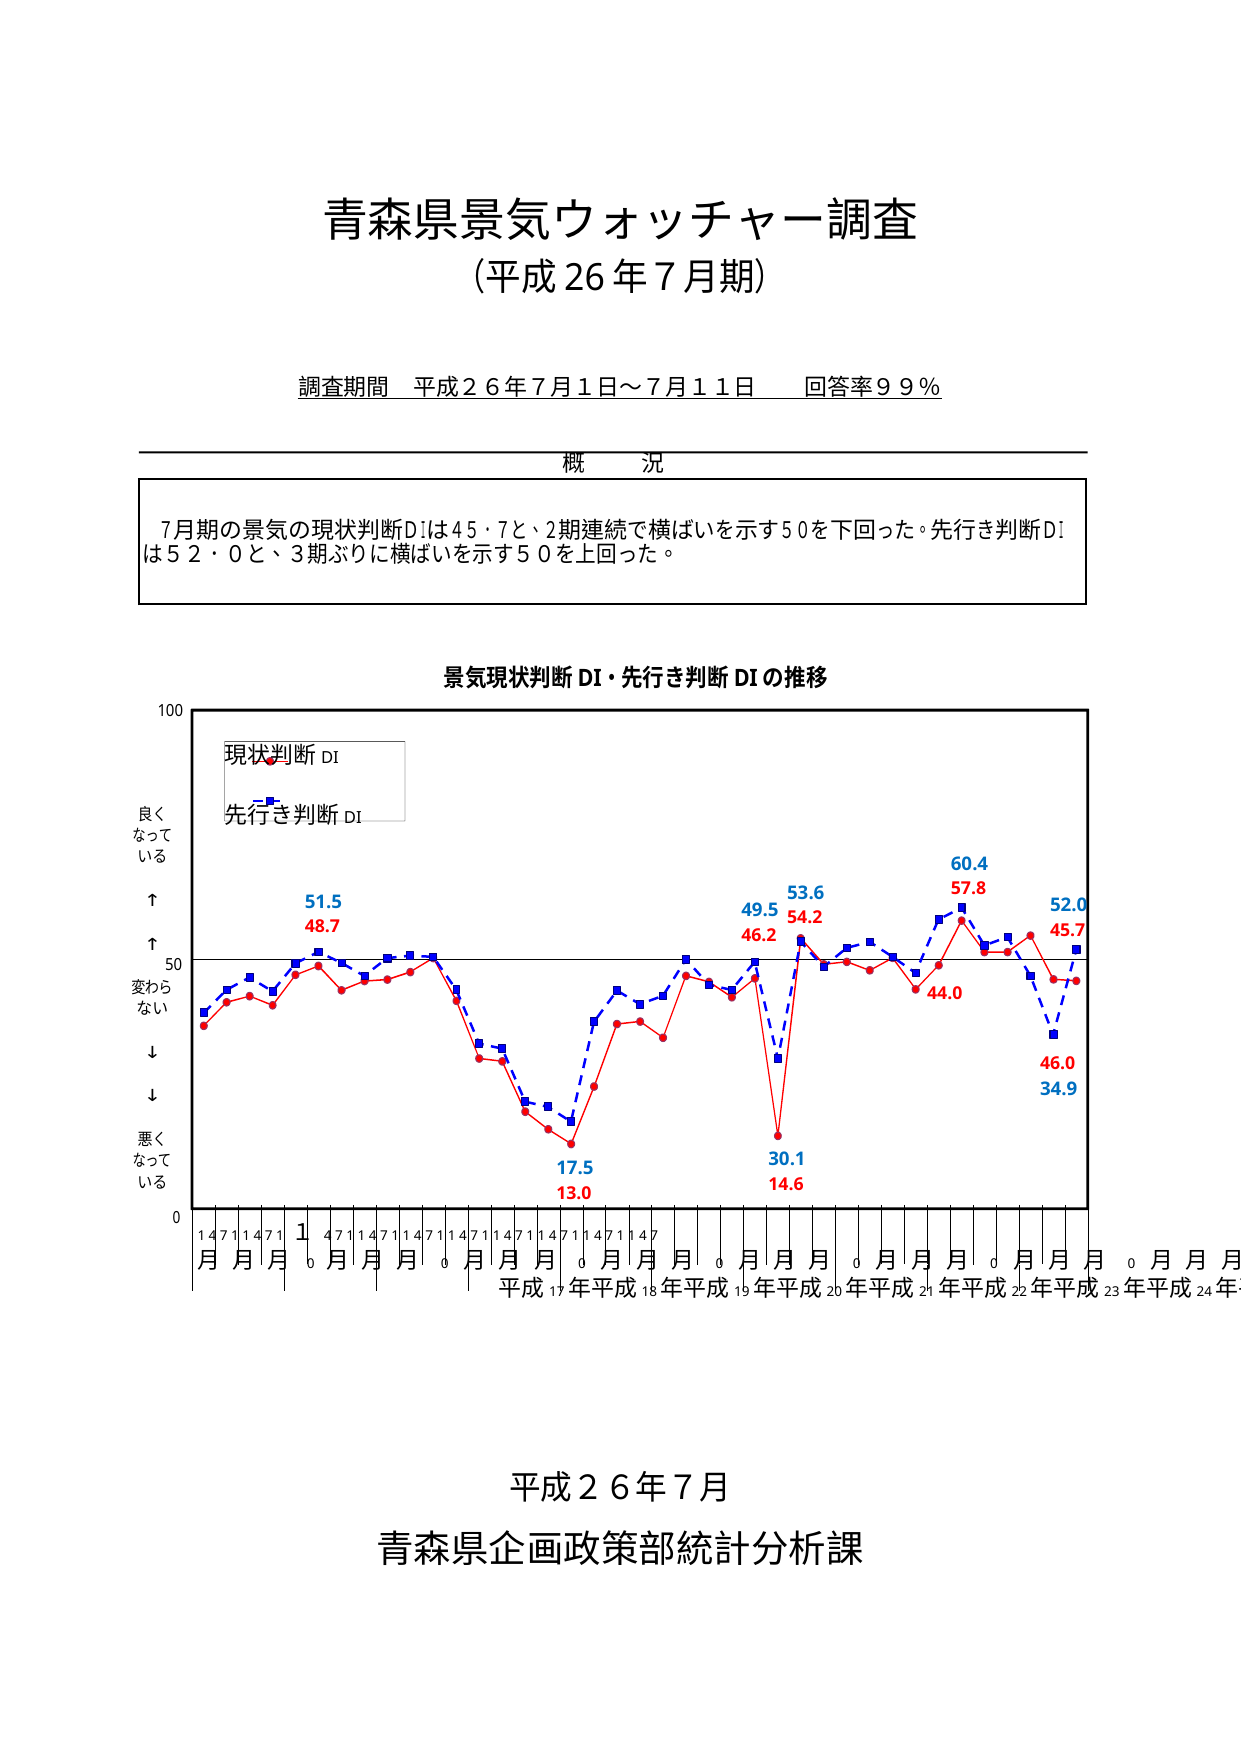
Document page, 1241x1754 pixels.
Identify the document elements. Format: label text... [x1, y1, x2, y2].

text ↓ [104, 1040, 200, 1063]
text 50 [165, 955, 1157, 974]
text 変わらない [130, 976, 174, 1019]
text ↓ [104, 1084, 200, 1107]
text 良くなっている [132, 803, 172, 868]
text ↑ [104, 932, 200, 955]
text 100 [157, 698, 1157, 721]
text 景気現状判断DI・先行き判断DIの推移 [443, 656, 1157, 694]
text ↑ [104, 889, 200, 912]
text 0 [172, 1205, 1157, 1228]
text 青森県企画政策部統計分析課 [104, 1522, 1135, 1573]
text 悪くなっている [132, 1128, 172, 1193]
text 平成２６年７月 [104, 1463, 1135, 1509]
text 青森県景気ウォッチャー調査 [104, 187, 1135, 250]
text （平成26年７月期） [104, 250, 1135, 301]
text 調査期間 平成２６年７月１日～７月１１日 回答率９９％ [104, 371, 1135, 403]
